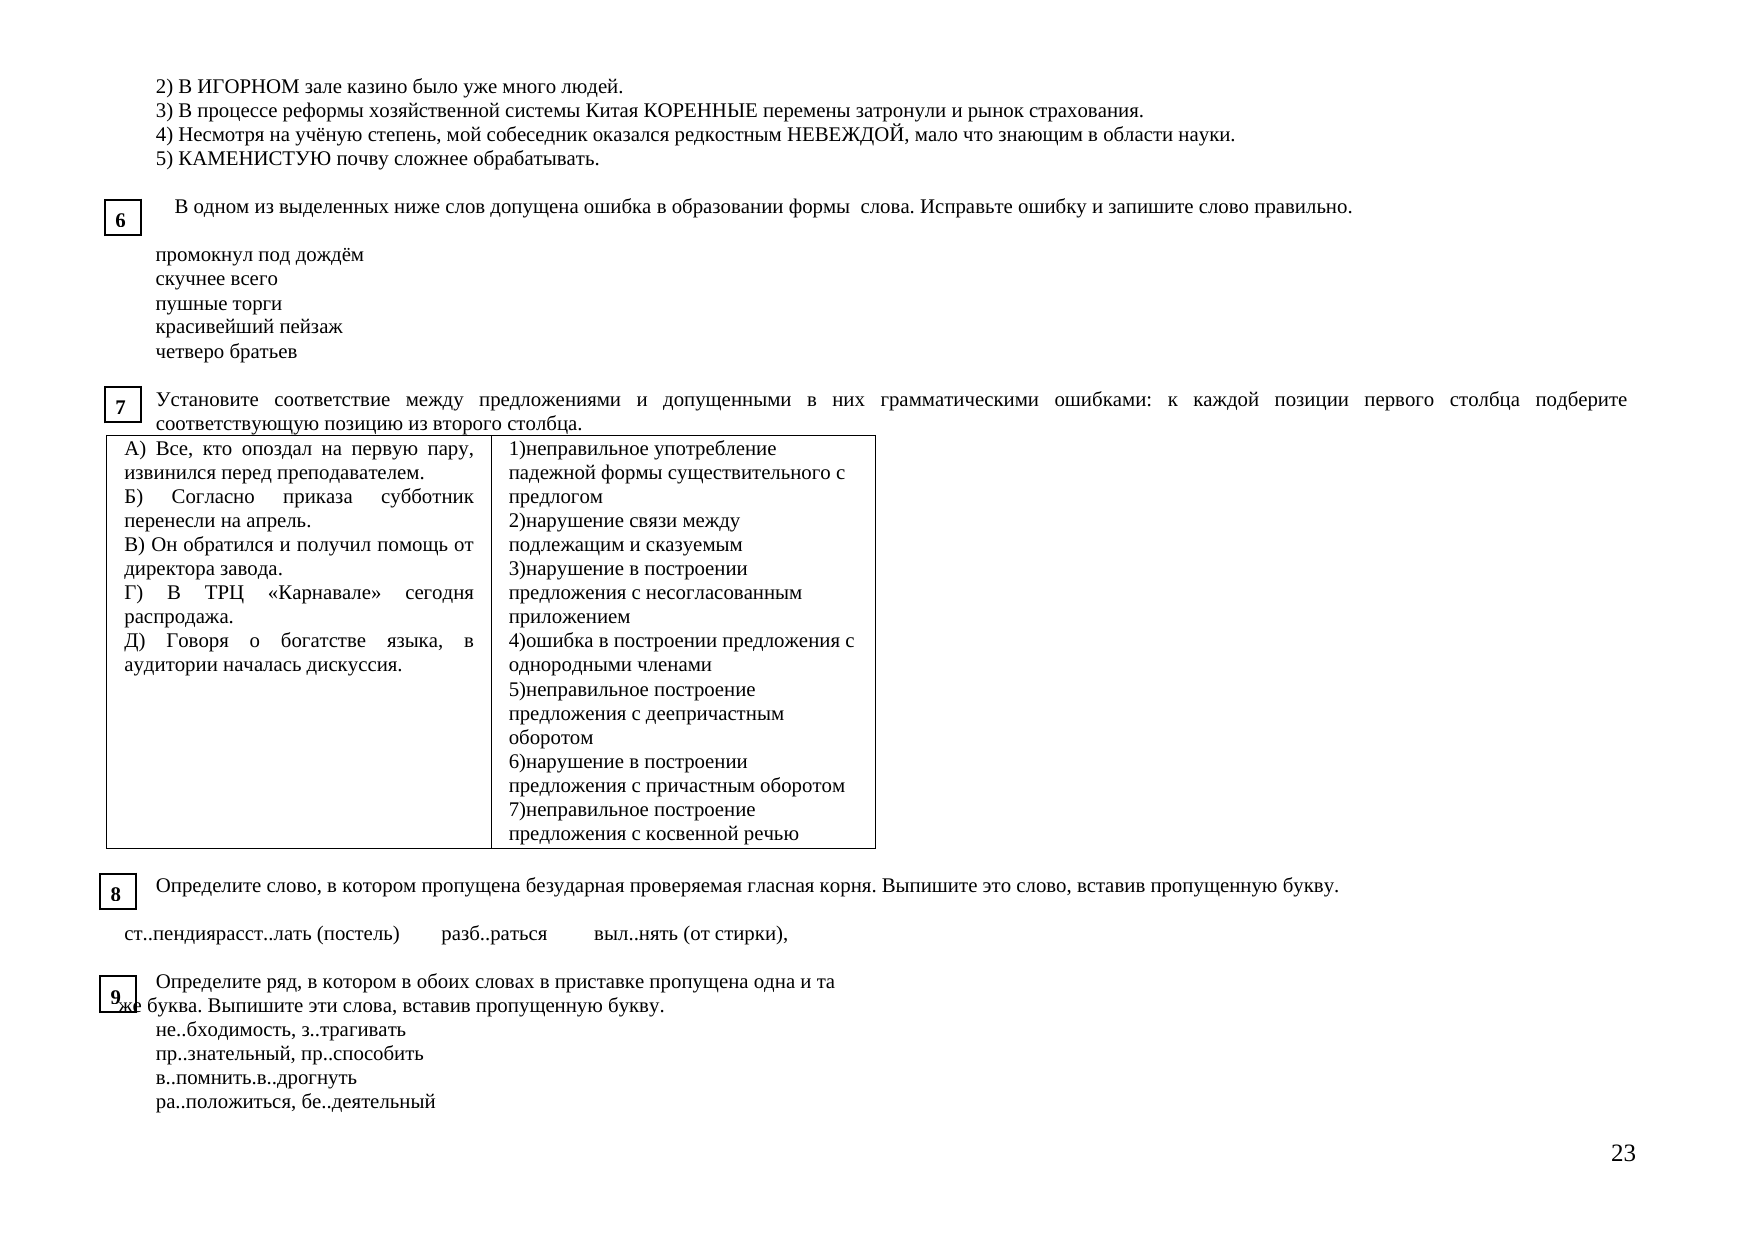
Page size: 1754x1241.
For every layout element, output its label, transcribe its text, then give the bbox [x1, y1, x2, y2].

text в..помнить.в..дрогнуть [124, 1065, 1630, 1089]
text Установите соответствие между предложениями и допущенными в них грамматическими ошибками: к каждой позиции первого столбца подберите соответствующую позицию из второго столбца. [156, 387, 1630, 435]
text Определите ряд, в котором в обоих словах в приставке пропущена одна и та [124, 969, 1630, 993]
text пушные торги [124, 290, 1630, 314]
text 5) КАМЕНИСТУЮ почву сложнее обрабатывать. [156, 146, 1630, 170]
text В одном из выделенных ниже слов допущена ошибка в образовании формы слова. Исправьте ошибку и запишите слово правильно. [174, 194, 1630, 218]
text четверо братьев [124, 338, 1630, 363]
text ст..пендиярасст..лать (постель) разб..раться выл..нять (от стирки), [124, 921, 1630, 945]
text Определите слово, в котором пропущена безударная проверяемая гласная корня. Выпишите это слово, вставив пропущенную букву. [156, 873, 1630, 897]
text 3) В процессе реформы хозяйственной системы Китая КОРЕННЫЕ перемены затронули и рынок страхования. [156, 98, 1630, 122]
text 2) В ИГОРНОМ зале казино было уже много людей. [156, 74, 1630, 98]
text не..бходимость, з..трагивать [124, 1017, 1630, 1041]
text пр..знательный, пр..способить [124, 1041, 1630, 1065]
text промокнул под дождём [124, 242, 1630, 266]
table_header А) Все, кто опоздал на первую пару, извинился перед преподавателем. Б) Согласно приказа субботник перенесли на апрель. В) Он обратился и получил помощь от директора завода. Г) В ТРЦ «Карнавале» сегодня распродажа. Д) Говоря о богатстве языка, в аудитории началась дискуссия. [107, 436, 491, 847]
text ра..положиться, бе..деятельный [124, 1089, 1630, 1113]
table_header 1)неправильное употребление падежной формы существительного с предлогом 2)нарушение связи между подлежащим и сказуемым 3)нарушение в построении предложения с несогласованным приложением 4)ошибка в построении предложения с однородными членами 5)неправильное построение предложения с деепричастным оборотом 6)нарушение в построении предложения с причастным оборотом 7)неправильное построение предложения с косвенной речью [492, 436, 875, 847]
text же буква. Выпишите эти слова, вставив пропущенную букву. [118, 993, 1630, 1017]
text красивейший пейзаж [124, 314, 1630, 338]
text скучнее всего [124, 266, 1630, 290]
text 4) Несмотря на учёную степень, мой собеседник оказался редкостным НЕВЕЖДОЙ, мало что знающим в области науки. [156, 122, 1630, 146]
